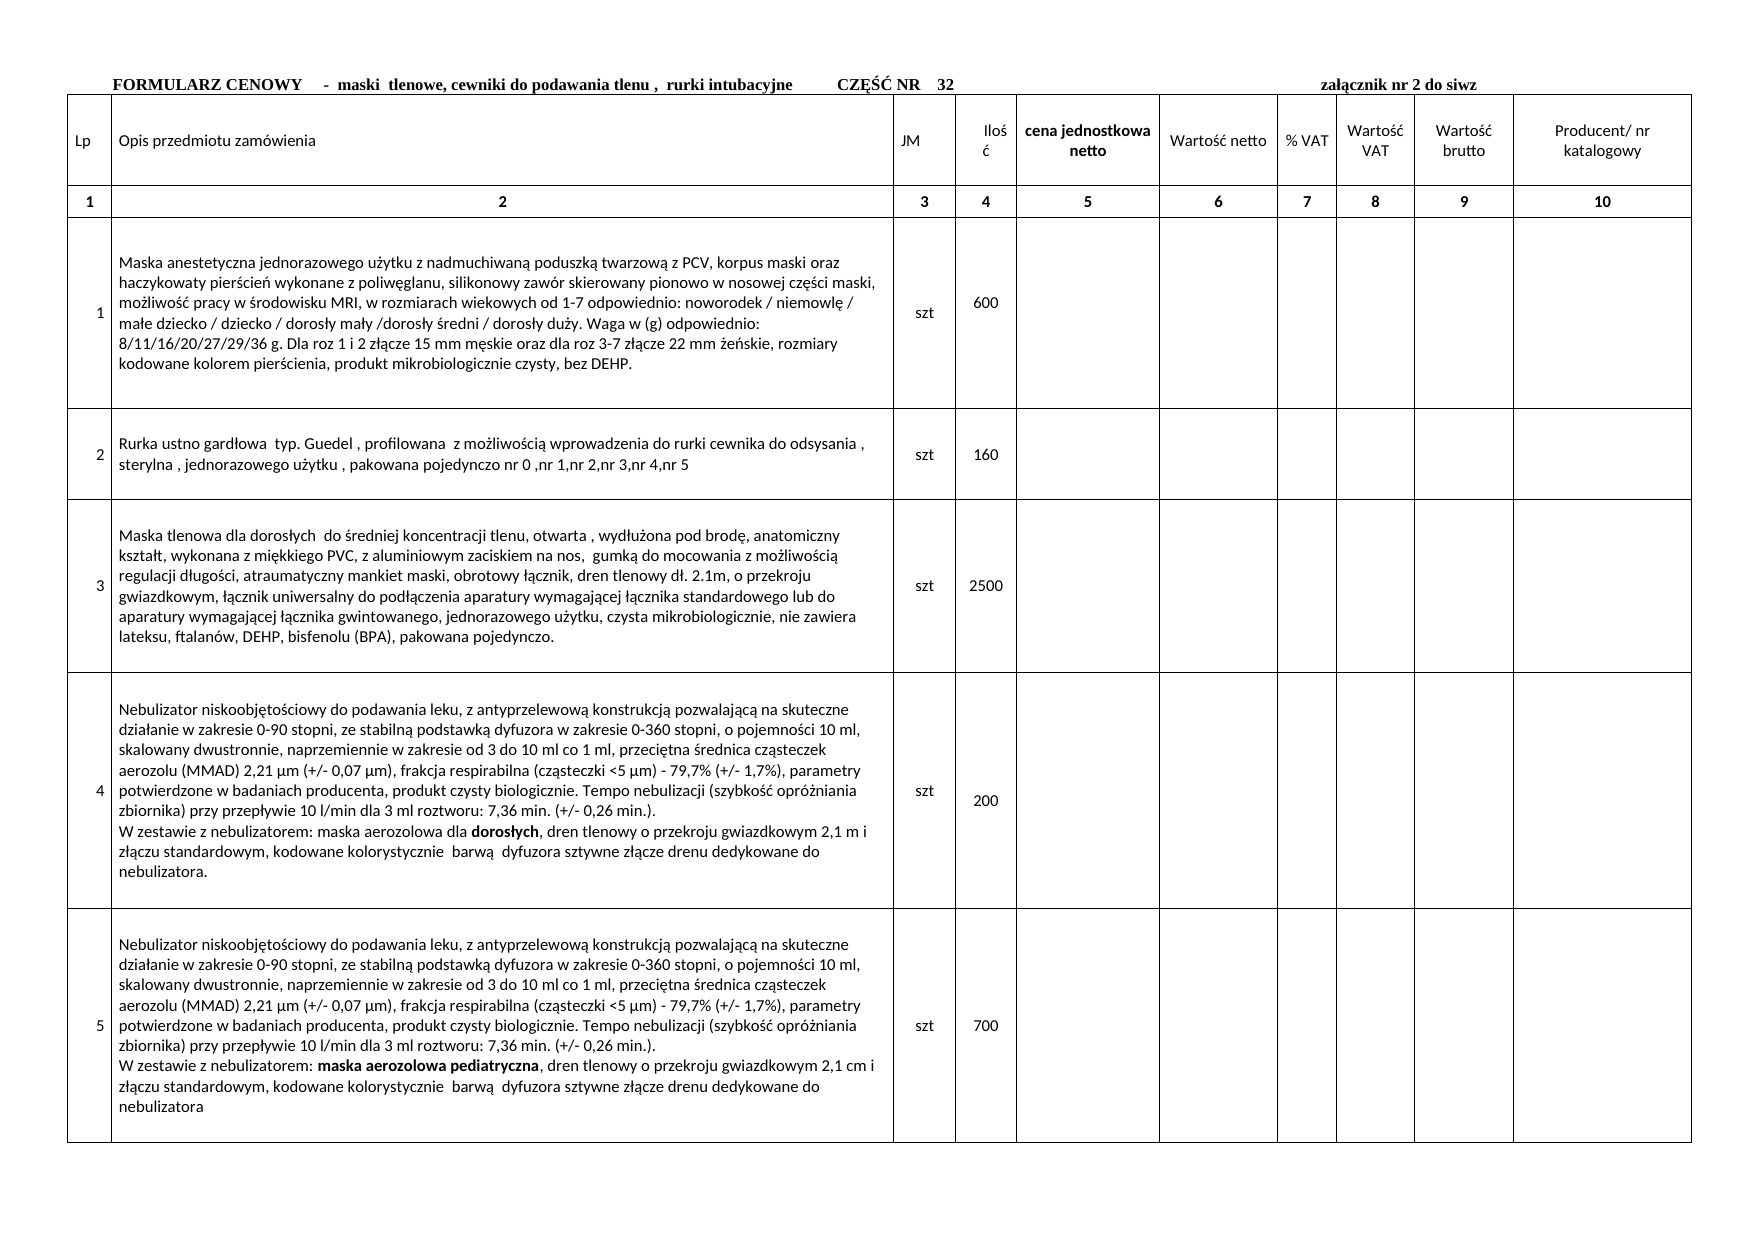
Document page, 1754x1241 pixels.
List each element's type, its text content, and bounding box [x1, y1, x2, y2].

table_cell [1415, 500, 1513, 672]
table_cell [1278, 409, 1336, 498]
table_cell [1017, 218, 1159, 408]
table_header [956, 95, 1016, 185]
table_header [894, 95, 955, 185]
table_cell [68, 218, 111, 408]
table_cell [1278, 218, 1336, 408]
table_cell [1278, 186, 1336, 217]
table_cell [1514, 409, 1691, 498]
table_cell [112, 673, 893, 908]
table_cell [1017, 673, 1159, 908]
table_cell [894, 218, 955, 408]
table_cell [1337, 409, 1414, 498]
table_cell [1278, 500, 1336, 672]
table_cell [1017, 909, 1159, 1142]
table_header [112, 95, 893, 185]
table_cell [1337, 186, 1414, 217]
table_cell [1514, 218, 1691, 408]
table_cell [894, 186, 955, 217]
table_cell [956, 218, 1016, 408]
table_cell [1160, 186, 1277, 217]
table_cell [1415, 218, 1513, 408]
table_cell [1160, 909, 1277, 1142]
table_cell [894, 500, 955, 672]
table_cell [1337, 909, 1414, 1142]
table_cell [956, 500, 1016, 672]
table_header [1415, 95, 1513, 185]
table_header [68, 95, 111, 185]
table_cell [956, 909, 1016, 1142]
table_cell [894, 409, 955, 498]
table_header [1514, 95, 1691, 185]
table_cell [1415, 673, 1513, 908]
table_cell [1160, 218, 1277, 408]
subtitle FORMULARZ CENOWY - maski tlenowe, cewniki do podawania tlenu , rurki intubacyjne CZĘŚĆ NR 32 załącznik nr 2 do siwz [112, 75, 1679, 94]
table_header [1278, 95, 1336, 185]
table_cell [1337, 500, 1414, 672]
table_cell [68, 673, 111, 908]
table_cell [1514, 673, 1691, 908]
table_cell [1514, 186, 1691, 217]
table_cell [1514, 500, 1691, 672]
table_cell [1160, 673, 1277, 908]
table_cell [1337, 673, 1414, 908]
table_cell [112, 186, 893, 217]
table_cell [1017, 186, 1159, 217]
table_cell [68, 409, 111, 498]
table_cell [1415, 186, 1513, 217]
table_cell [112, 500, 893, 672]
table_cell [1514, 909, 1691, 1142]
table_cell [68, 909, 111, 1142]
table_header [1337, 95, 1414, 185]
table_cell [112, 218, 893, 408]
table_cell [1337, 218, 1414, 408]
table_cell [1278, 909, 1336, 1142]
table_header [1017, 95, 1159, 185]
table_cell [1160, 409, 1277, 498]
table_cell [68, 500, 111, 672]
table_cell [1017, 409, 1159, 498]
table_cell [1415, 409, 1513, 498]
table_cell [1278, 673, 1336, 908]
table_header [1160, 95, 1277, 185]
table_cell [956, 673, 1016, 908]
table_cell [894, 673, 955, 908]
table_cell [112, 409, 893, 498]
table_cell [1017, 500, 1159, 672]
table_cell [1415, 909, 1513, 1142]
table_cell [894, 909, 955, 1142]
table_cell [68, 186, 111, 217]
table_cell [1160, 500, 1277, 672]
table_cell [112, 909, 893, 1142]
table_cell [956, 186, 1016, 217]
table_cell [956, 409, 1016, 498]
